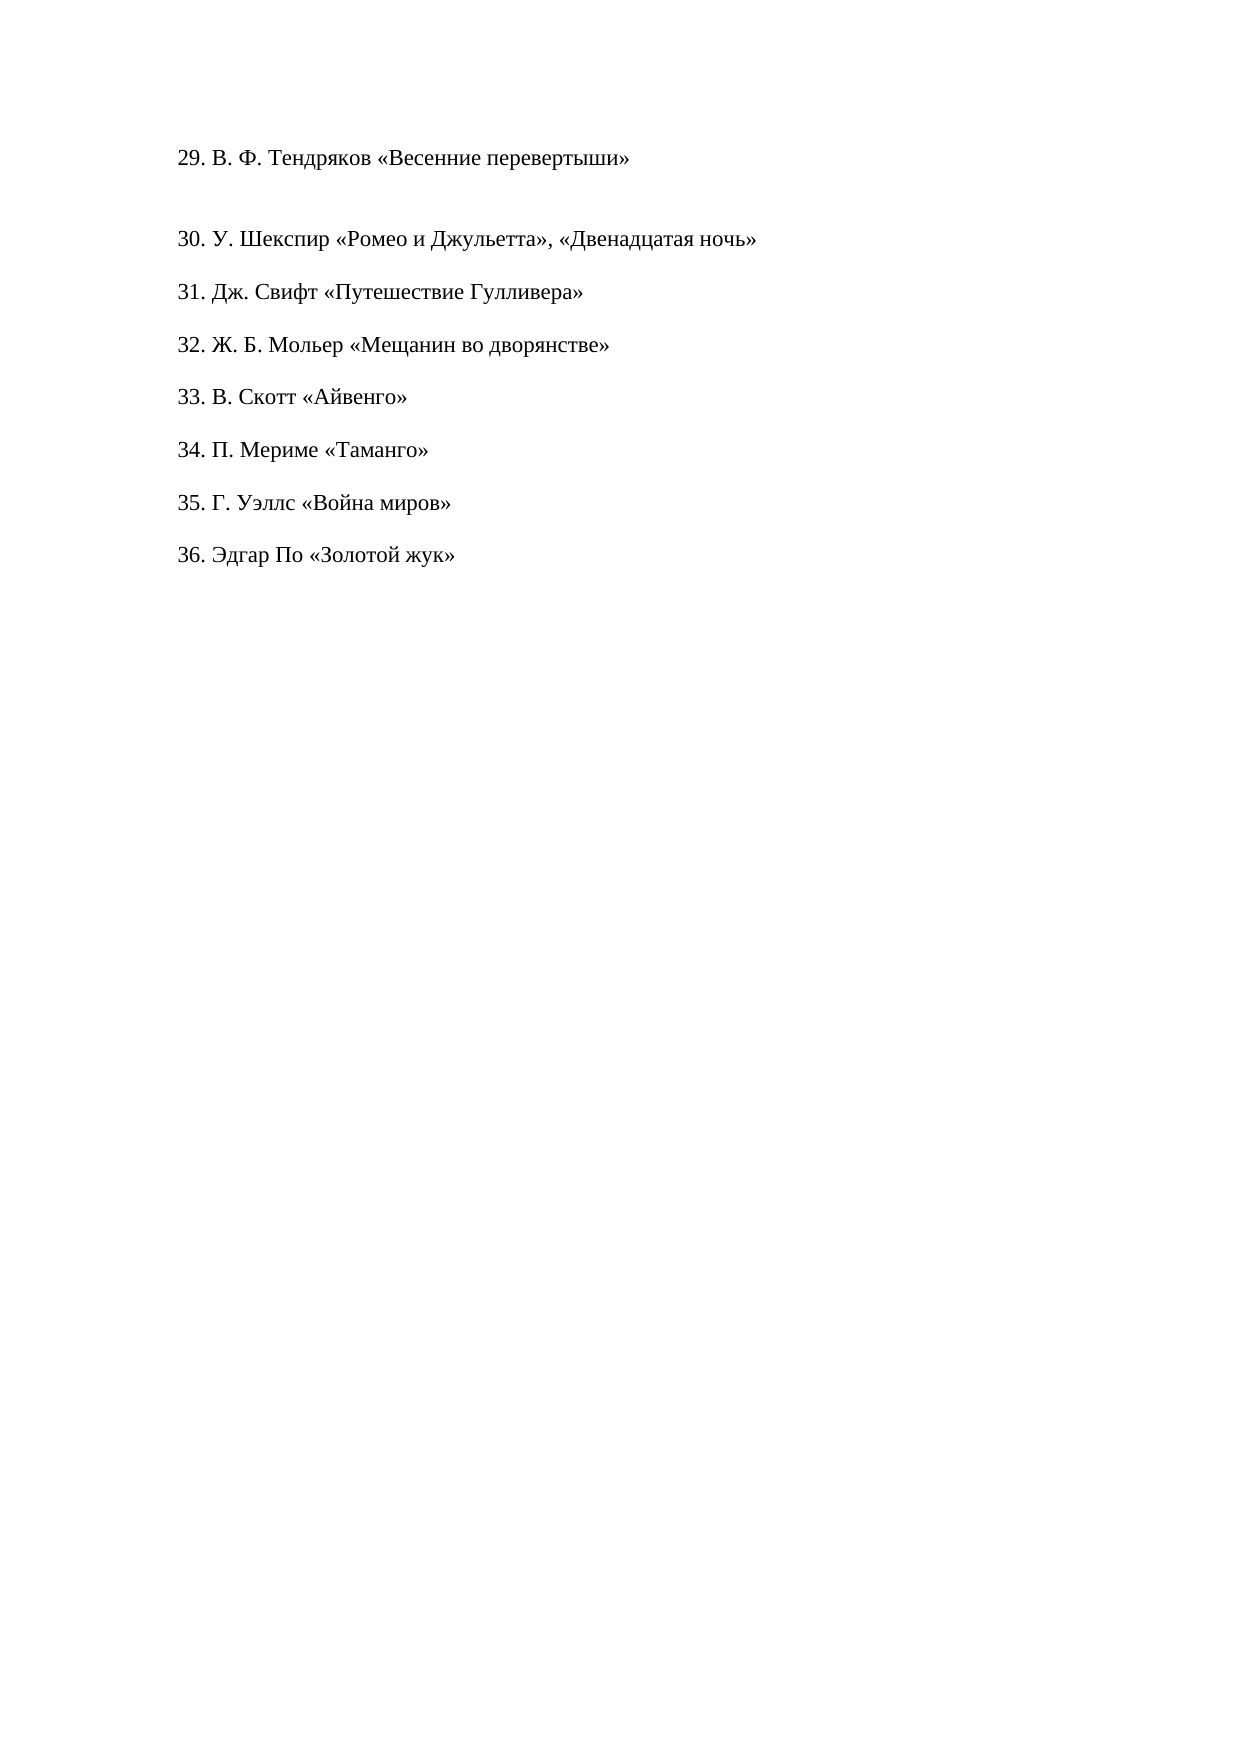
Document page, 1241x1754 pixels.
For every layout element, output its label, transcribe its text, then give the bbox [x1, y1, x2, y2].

text 36. Эдгар По «Золотой жук» [177, 515, 1152, 568]
text 29. В. Ф. Тендряков «Весенние перевертыши» [177, 118, 1152, 199]
text 35. Г. Уэллс «Война миров» [177, 462, 1152, 515]
text 33. В. Скотт «Айвенго» [177, 357, 1152, 410]
text 30. У. Шекспир «Ромео и Джульетта», «Двенадцатая ночь» [177, 199, 1152, 252]
text 34. П. Мериме «Таманго» [177, 410, 1152, 462]
text 32. Ж. Б. Мольер «Мещанин во дворянстве» [177, 304, 1152, 357]
text 31. Дж. Свифт «Путешествие Гулливера» [177, 252, 1152, 304]
